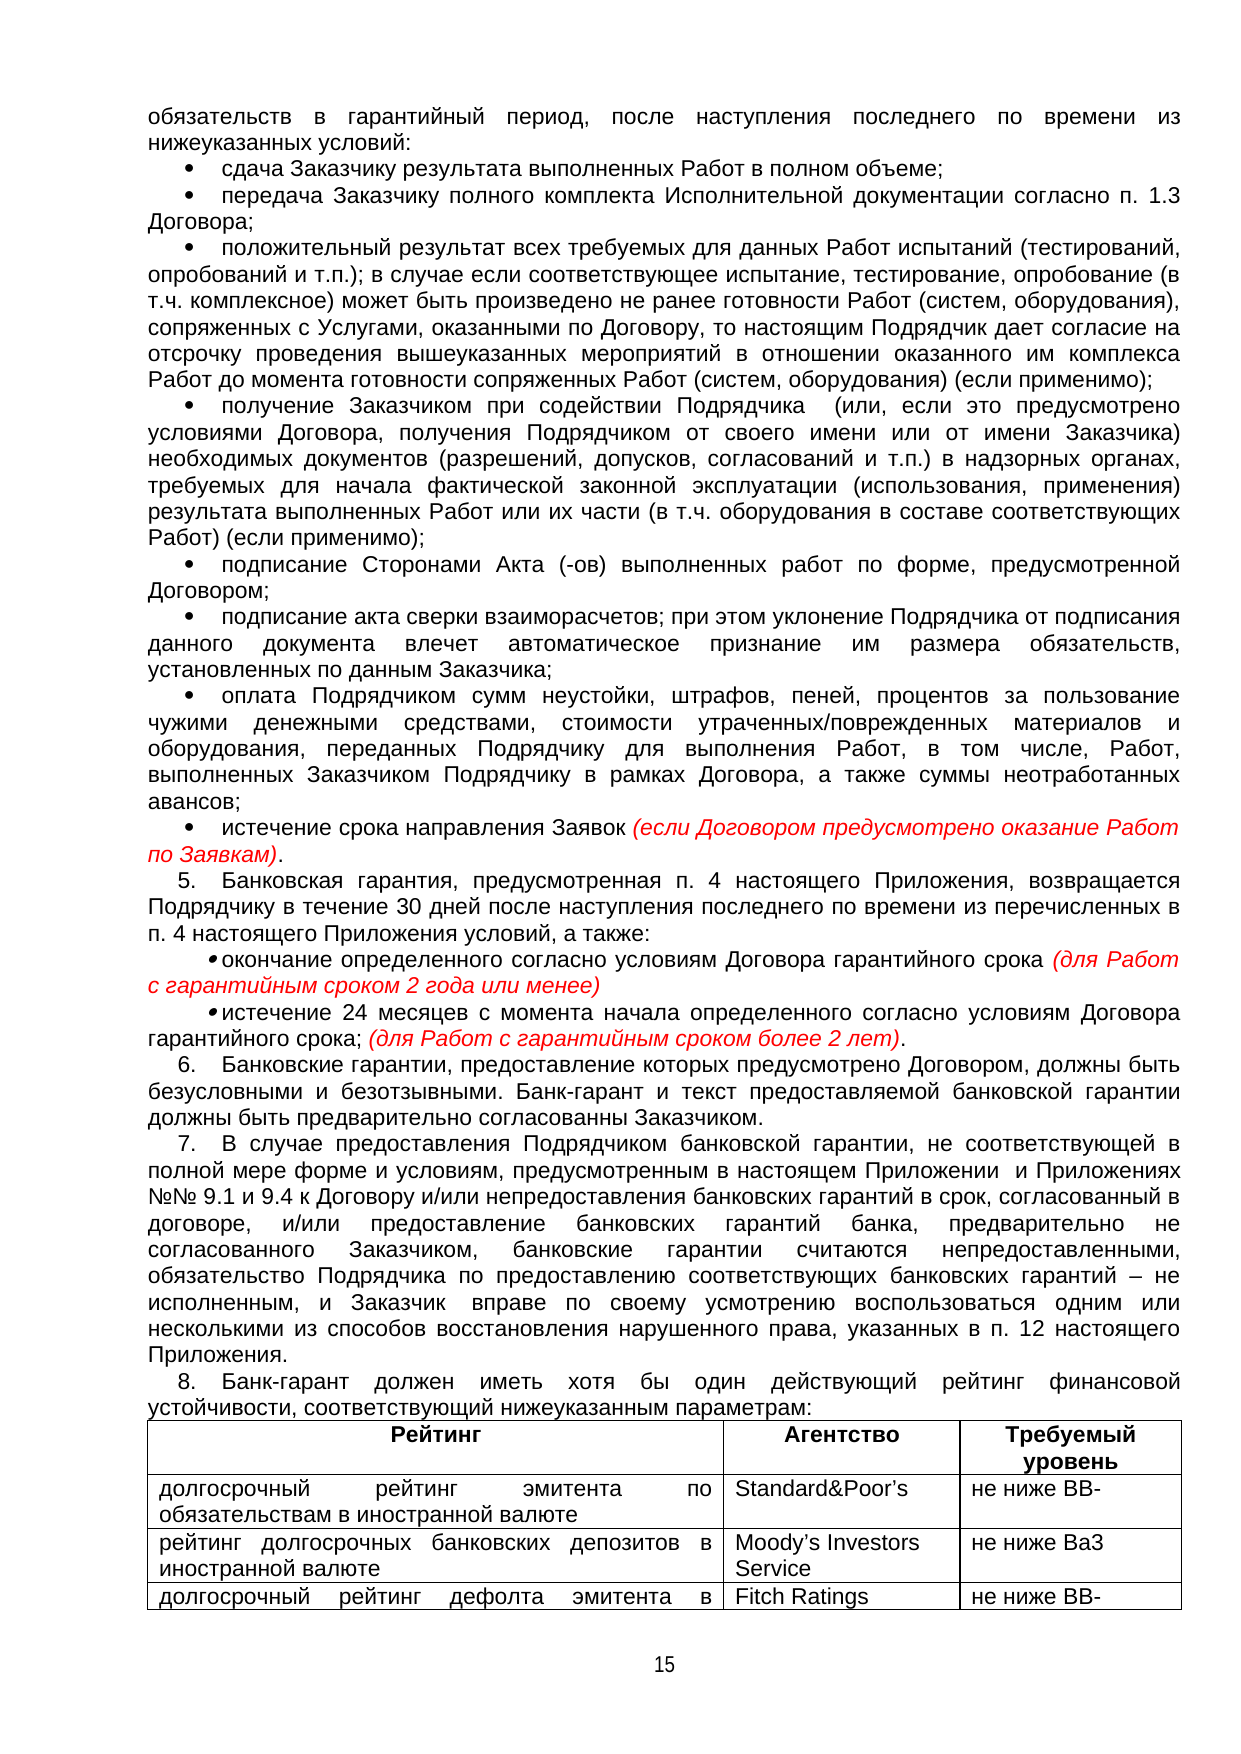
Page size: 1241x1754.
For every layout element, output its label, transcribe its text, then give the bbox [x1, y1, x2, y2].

list передача Заказчику полного комплекта Исполнительной документации согласно п. 1.3 Договора; [148, 182, 1181, 234]
list Банковские гарантии, предоставление которых предусмотрено Договором, должны быть безусловными и безотзывными. Банк-гарант и текст предоставляемой банковской гарантии должны быть предварительно согласованны Заказчиком. [148, 1051, 1181, 1130]
list Банковская гарантия, предусмотренная п. 4 настоящего Приложения, возвращается Подрядчику в течение 30 дней после наступления последнего по времени из перечисленных в п. 4 настоящего Приложения условий, а также: [148, 867, 1181, 946]
table_cell Fitch Ratings [724, 1583, 959, 1609]
list положительный результат всех требуемых для данных Работ испытаний (тестирований, опробований и т.п.); в случае если соответствующее испытание, тестирование, опробование (в т.ч. комплексное) может быть произведено не ранее готовности Работ (систем, оборудования), сопряженных с Услугами, оказанными по Договору, то настоящим Подрядчик дает согласие на отсрочку проведения вышеуказанных мероприятий в отношении оказанного им комплекса Работ до момента готовности сопряженных Работ (систем, оборудования) (если применимо); [148, 234, 1181, 392]
table_cell долгосрочный рейтинг эмитента по обязательствам в иностранной валюте [148, 1475, 723, 1528]
list окончание определенного согласно условиям Договора гарантийного срока (для Работ с гарантийным сроком 2 года или менее) [148, 946, 1181, 999]
table_cell не ниже BB- [961, 1583, 1181, 1609]
list подписание акта сверки взаиморасчетов; при этом уклонение Подрядчика от подписания данного документа влечет автоматическое признание им размера обязательств, установленных по данным Заказчика; [148, 603, 1181, 682]
list сдача Заказчику результата выполненных Работ в полном объеме; [148, 155, 1181, 182]
list Банк-гарант должен иметь хотя бы один действующий рейтинг финансовой устойчивости, соответствующий нижеуказанным параметрам: [148, 1368, 1181, 1420]
list В случае предоставления Подрядчиком банковской гарантии, не соответствующей в полной мере форме и условиям, предусмотренным в настоящем Приложении и Приложениях №№ 9.1 и 9.4 к Договору и/или непредоставления банковских гарантий в срок, согласованный в договоре, и/или предоставление банковских гарантий банка, предварительно не согласованного Заказчиком, банковские гарантии считаются непредоставленными, обязательство Подрядчика по предоставлению соответствующих банковских гарантий – не исполненным, и Заказчик вправе по своему усмотрению воспользоваться одним или несколькими из способов восстановления нарушенного права, указанных в п. 12 настоящего Приложения. [148, 1130, 1181, 1368]
table_cell не ниже BB- [961, 1475, 1181, 1528]
table_cell Standard&Poor’s [724, 1475, 959, 1528]
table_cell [148, 1583, 723, 1609]
table_header Агентство [724, 1421, 959, 1474]
list получение Заказчиком при содействии Подрядчика (или, если это предусмотрено условиями Договора, получения Подрядчиком от своего имени или от имени Заказчика) необходимых документов (разрешений, допусков, согласований и т.п.) в надзорных органах, требуемых для начала фактической законной эксплуатации (использования, применения) результата выполненных Работ или их части (в т.ч. оборудования в составе соответствующих Работ) (если применимо); [148, 392, 1181, 551]
table_cell рейтинг долгосрочных банковских депозитов в иностранной валюте [148, 1529, 723, 1582]
table_cell Moody’s Investors Service [724, 1529, 959, 1582]
table_header Требуемый уровень [961, 1421, 1181, 1474]
table_header Рейтинг [148, 1421, 723, 1474]
list оплата Подрядчиком сумм неустойки, штрафов, пеней, процентов за пользование чужими денежными средствами, стоимости утраченных/поврежденных материалов и оборудования, переданных Подрядчику для выполнения Работ, в том числе, Работ, выполненных Заказчиком Подрядчику в рамках Договора, а также суммы неотработанных авансов; [148, 682, 1181, 814]
list истечение 24 месяцев с момента начала определенного согласно условиям Договора гарантийного срока; (для Работ с гарантийным сроком более 2 лет). [148, 999, 1181, 1051]
table_cell не ниже Ba3 [961, 1529, 1181, 1582]
list подписание Сторонами Акта (-ов) выполненных работ по форме, предусмотренной Договором; [148, 551, 1181, 603]
list истечение срока направления Заявок (если Договором предусмотрено оказание Работ по Заявкам). [148, 814, 1181, 867]
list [148, 103, 1181, 155]
